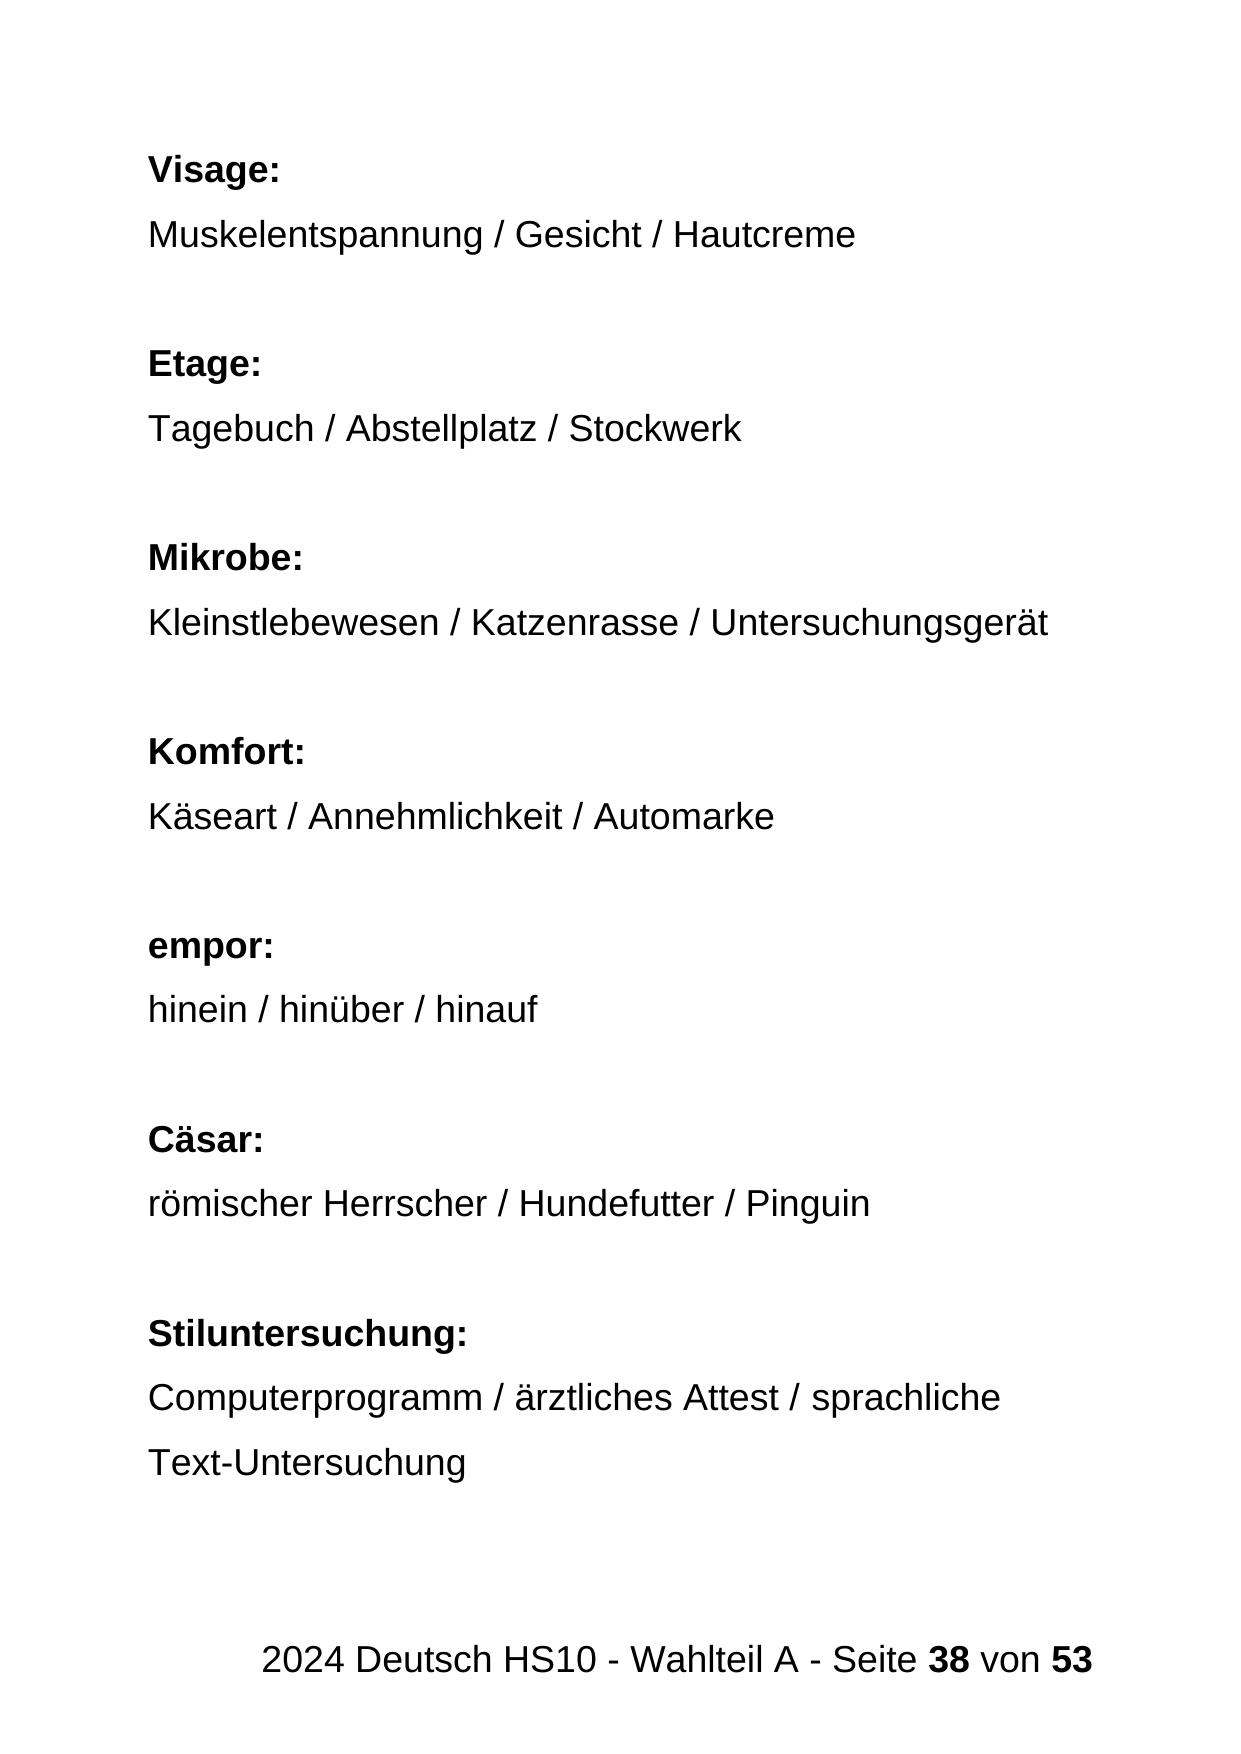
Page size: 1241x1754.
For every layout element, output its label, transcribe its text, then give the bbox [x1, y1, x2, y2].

text Cäsar: römischer Herrscher / Hundefutter / Pinguin [148, 1117, 1093, 1225]
text Visage: Muskelentspannung / Gesicht / Hautcreme [148, 148, 1093, 255]
text Komfort: Käseart / Annehmlichkeit / Automarke [148, 729, 1093, 837]
text Etage: Tagebuch / Abstellplatz / Stockwerk [148, 341, 1093, 449]
text empor: hinein / hinüber / hinauf [148, 923, 1093, 1031]
text Stiluntersuchung: Computerprogramm / ärztliches Attest / sprachliche Text-Untersuchung [148, 1311, 1093, 1483]
text Mikrobe: Kleinstlebewesen / Katzenrasse / Untersuchungsgerät [148, 535, 1093, 643]
